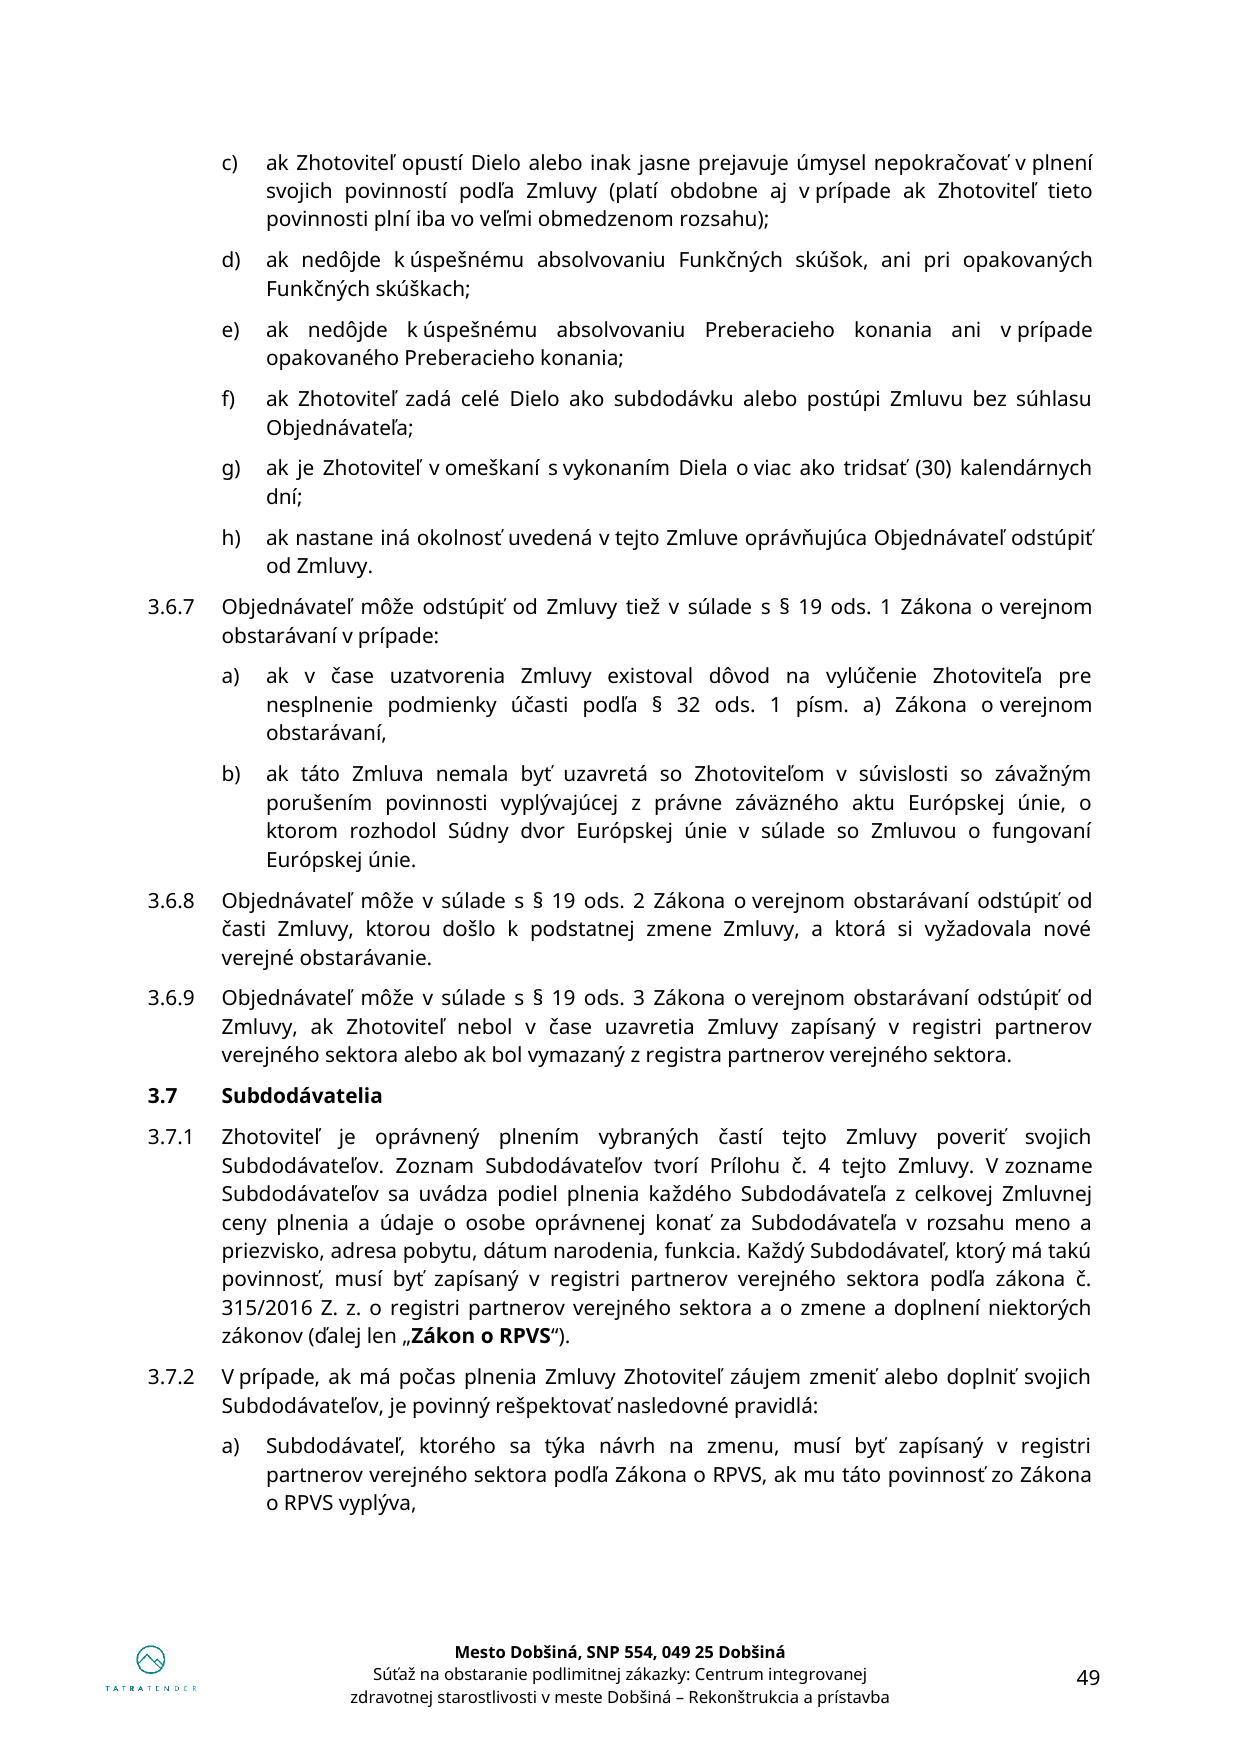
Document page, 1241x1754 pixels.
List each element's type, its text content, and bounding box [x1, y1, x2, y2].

list ak Zhotoviteľ opustí Dielo alebo inak jasne prejavuje úmysel nepokračovať v plnení svojich povinností podľa Zmluvy (platí obdobne aj v prípade ak Zhotoviteľ tieto povinnosti plní iba vo veľmi obmedzenom rozsahu); [221, 148, 1093, 233]
list ak táto Zmluva nemala byť uzavretá so Zhotoviteľom v súvislosti so závažným porušením povinnosti vyplývajúcej z právne záväzného aktu Európskej únie, o ktorom rozhodol Súdny dvor Európskej únie v súlade so Zmluvou o fungovaní Európskej únie. [221, 759, 1093, 873]
list ak Zhotoviteľ zadá celé Dielo ako subdodávku alebo postúpi Zmluvu bez súhlasu Objednávateľa; [221, 384, 1093, 441]
list ak v čase uzatvorenia Zmluvy existoval dôvod na vylúčenie Zhotoviteľa pre nesplnenie podmienky účasti podľa § 32 ods. 1 písm. a) Zákona o verejnom obstarávaní, [221, 662, 1093, 747]
list Objednávateľ môže v súlade s § 19 ods. 3 Zákona o verejnom obstarávaní odstúpiť od Zmluvy, ak Zhotoviteľ nebol v čase uzavretia Zmluvy zapísaný v registri partnerov verejného sektora alebo ak bol vymazaný z registra partnerov verejného sektora. [148, 983, 1093, 1069]
picture [84, 1621, 217, 1715]
list Subdodávatelia [148, 1081, 1093, 1110]
list ak nastane iná okolnosť uvedená v tejto Zmluve oprávňujúca Objednávateľ odstúpiť od Zmluvy. [221, 523, 1093, 580]
list Subdodávateľ, ktorého sa týka návrh na zmenu, musí byť zapísaný v registri partnerov verejného sektora podľa Zákona o RPVS, ak mu táto povinnosť zo Zákona o RPVS vyplýva, [221, 1432, 1093, 1517]
list Objednávateľ môže v súlade s § 19 ods. 2 Zákona o verejnom obstarávaní odstúpiť od časti Zmluvy, ktorou došlo k podstatnej zmene Zmluvy, a ktorá si vyžadovala nové verejné obstarávanie. [148, 886, 1093, 971]
list ak nedôjde k úspešnému absolvovaniu Preberacieho konania ani v prípade opakovaného Preberacieho konania; [221, 315, 1093, 372]
list V prípade, ak má počas plnenia Zmluvy Zhotoviteľ záujem zmeniť alebo doplniť svojich Subdodávateľov, je povinný rešpektovať nasledovné pravidlá: [148, 1362, 1093, 1419]
list Zhotoviteľ je oprávnený plnením vybraných častí tejto Zmluvy poveriť svojich Subdodávateľov. Zoznam Subdodávateľov tvorí Prílohu č. 4 tejto Zmluvy. V zozname Subdodávateľov sa uvádza podiel plnenia každého Subdodávateľa z celkovej Zmluvnej ceny plnenia a údaje o osobe oprávnenej konať za Subdodávateľa v rozsahu meno a priezvisko, adresa pobytu, dátum narodenia, funkcia. Každý Subdodávateľ, ktorý má takú povinnosť, musí byť zapísaný v registri partnerov verejného sektora podľa zákona č. 315/2016 Z. z. o registri partnerov verejného sektora a o zmene a doplnení niektorých zákonov (ďalej len „Zákon o RPVS“). [148, 1122, 1093, 1350]
list ak nedôjde k úspešnému absolvovaniu Funkčných skúšok, ani pri opakovaných Funkčných skúškach; [221, 245, 1093, 302]
list ak je Zhotoviteľ v omeškaní s vykonaním Diela o viac ako tridsať (30) kalendárnych dní; [221, 453, 1093, 510]
list Objednávateľ môže odstúpiť od Zmluvy tiež v súlade s § 19 ods. 1 Zákona o verejnom obstarávaní v prípade: [148, 592, 1093, 649]
